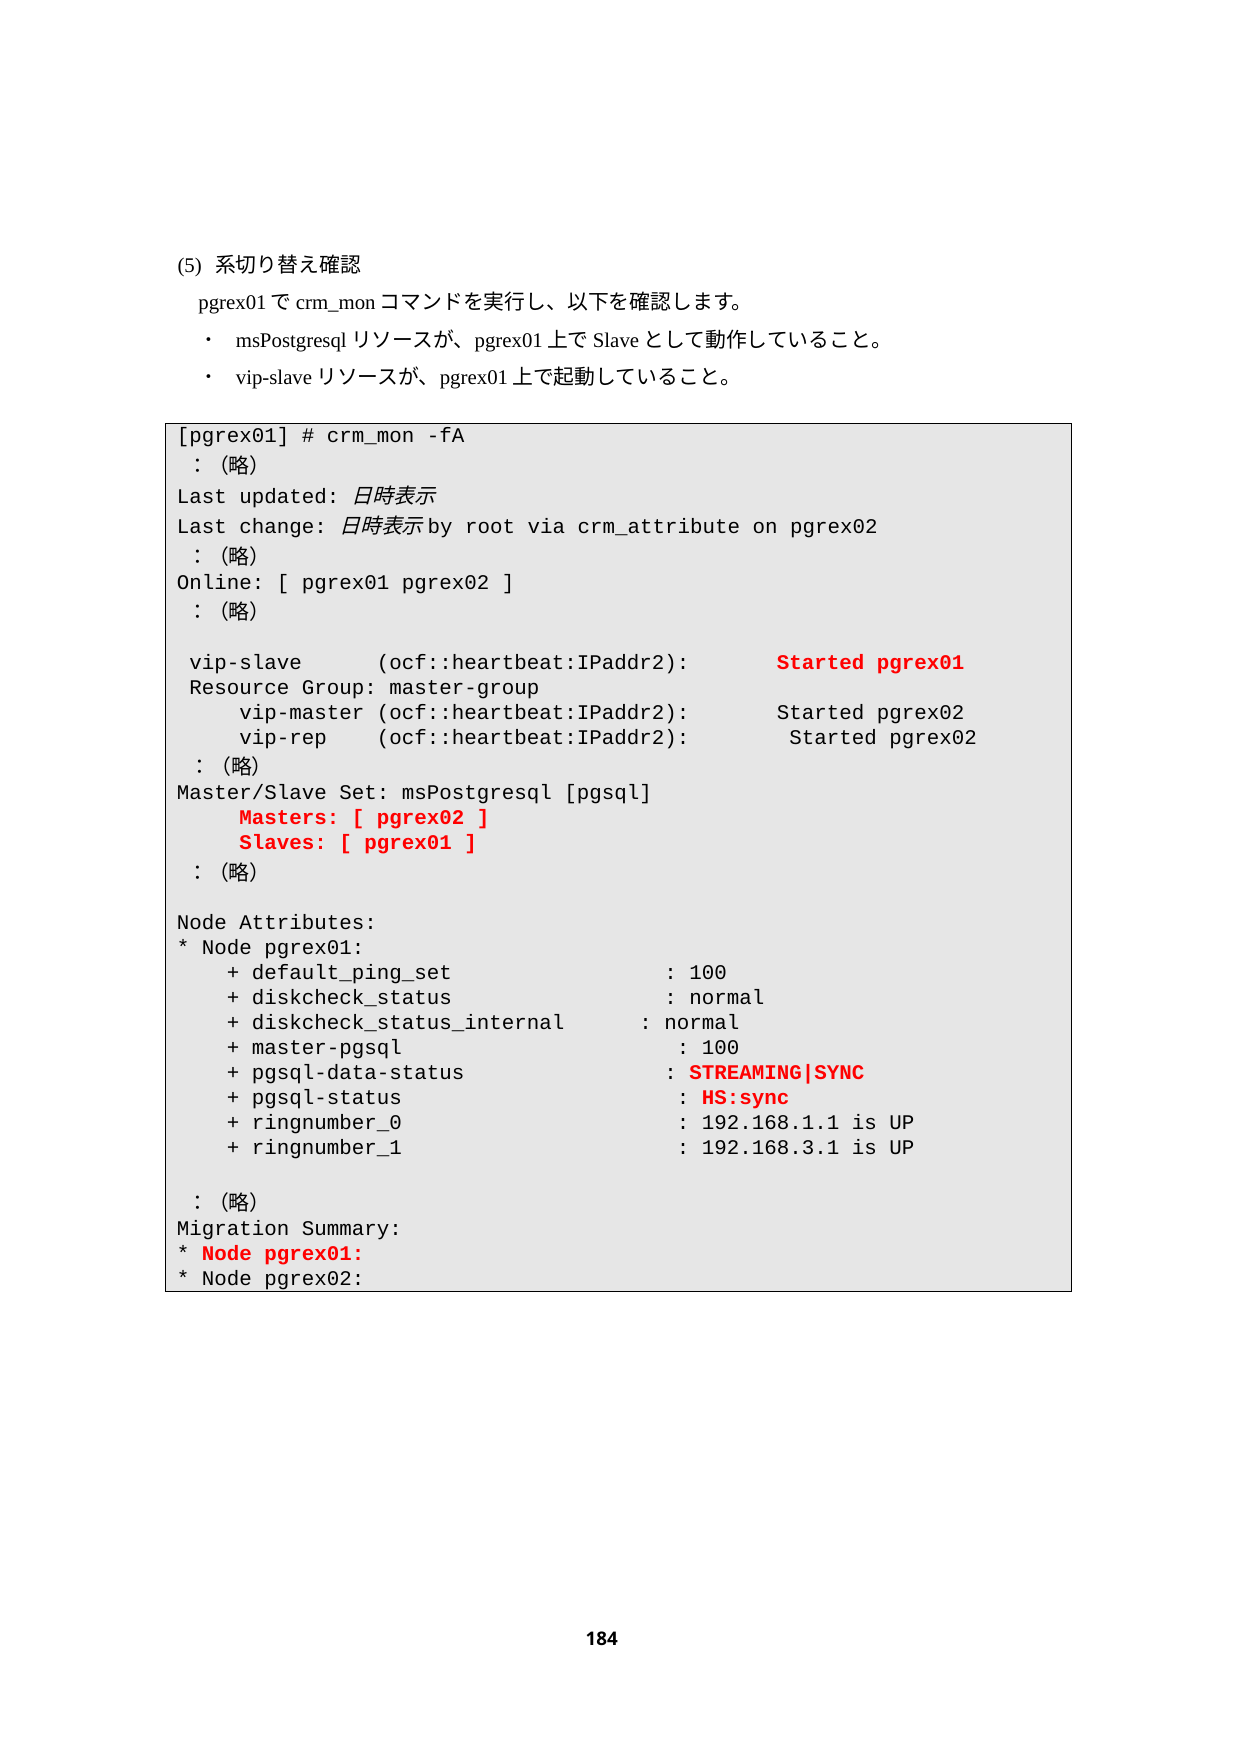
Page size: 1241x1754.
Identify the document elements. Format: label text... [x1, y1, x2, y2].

list vip-slaveリソースが、pgrex01上で起動していること。 [198, 357, 1054, 394]
text pgrex01でcrm_monコマンドを実行し、以下を確認します。 [177, 282, 1054, 319]
list msPostgresqlリソースが、pgrex01上でSlaveとして動作していること。 [198, 319, 1054, 357]
list 系切り替え確認 [177, 244, 1054, 282]
table_header [pgrex01] # crm_mon -fA ：（略） Last updated: 日時表示 Last change: 日時表示 by root via crm_attribute on pgrex02 ：（略） Online: [ pgrex01 pgrex02 ] ：（略） vip-slave (ocf::heartbeat:IPaddr2): Started pgrex01 Resource Group: master-group vip-master (ocf::heartbeat:IPaddr2): Started pgrex02 vip-rep (ocf::heartbeat:IPaddr2): Started pgrex02 ：（略） Master/Slave Set: msPostgresql [pgsql] Masters: [ pgrex02 ] Slaves: [ pgrex01 ] ：（略） Node Attributes: * Node pgrex01: + default_ping_set : 100 + diskcheck_status : normal + diskcheck_status_internal : normal + master-pgsql : 100 + pgsql-data-status : STREAMING|SYNC + pgsql-status : HS:sync + ringnumber_0 : 192.168.1.1 is UP + ringnumber_1 : 192.168.3.1 is UP ：（略） Migration Summary: * Node pgrex01: * Node pgrex02: [166, 424, 1071, 1291]
